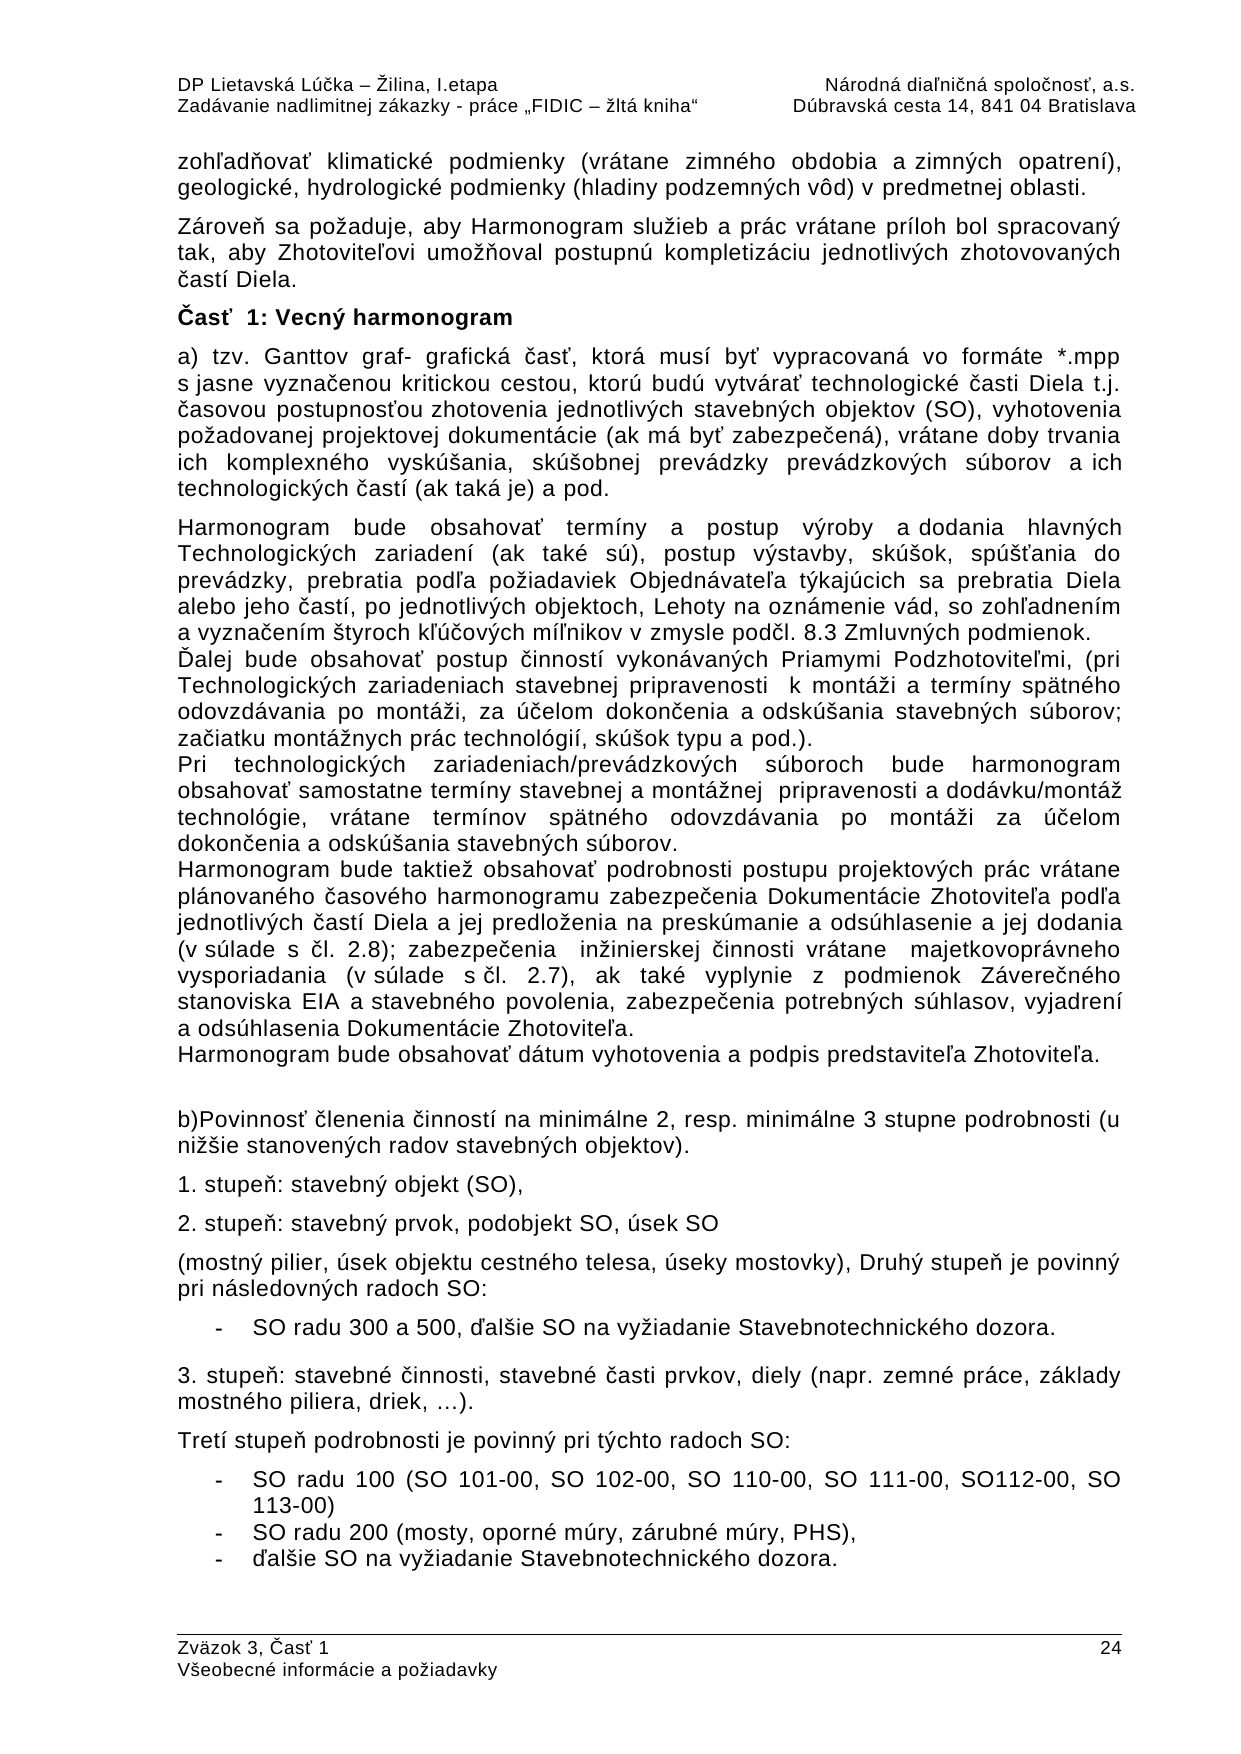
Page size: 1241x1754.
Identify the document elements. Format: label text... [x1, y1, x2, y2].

text 2. stupeň: stavebný prvok, podobjekt SO, úsek SO [177, 1210, 1122, 1237]
text 3. stupeň: stavebné činnosti, stavebné časti prvkov, diely (napr. zemné práce, základy mostného piliera, driek, …). [177, 1362, 1122, 1414]
text Časť 1: Vecný harmonogram [177, 304, 1122, 331]
text Pri technologických zariadeniach/prevádzkových súboroch bude harmonogram obsahovať samostatne termíny stavebnej a montážnej pripravenosti a dodávku/montáž technológie, vrátane termínov spätného odovzdávania po montáži za účelom dokončenia a odskúšania stavebných súborov. [177, 751, 1122, 856]
text 1. stupeň: stavebný objekt (SO), [177, 1171, 1122, 1198]
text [177, 148, 1122, 200]
list ďalšie SO na vyžiadanie Stavebnotechnického dozora. [215, 1545, 1122, 1571]
list SO radu 300 a 500, ďalšie SO na vyžiadanie Stavebnotechnického dozora. [215, 1314, 1122, 1341]
list SO radu 200 (mosty, oporné múry, zárubné múry, PHS), [215, 1518, 1122, 1545]
text Harmonogram bude taktiež obsahovať podrobnosti postupu projektových prác vrátane plánovaného časového harmonogramu zabezpečenia Dokumentácie Zhotoviteľa podľa jednotlivých častí Diela a jej predloženia na preskúmanie a odsúhlasenie a jej dodania (v súlade s čl. 2.8); zabezpečenia inžinierskej činnosti vrátane majetkovoprávneho vysporiadania (v súlade s čl. 2.7), ak také vyplynie z podmienok Záverečného stanoviska EIA a stavebného povolenia, zabezpečenia potrebných súhlasov, vyjadrení a odsúhlasenia Dokumentácie Zhotoviteľa. [177, 856, 1122, 1041]
text Tretí stupeň podrobnosti je povinný pri týchto radoch SO: [177, 1427, 1122, 1453]
text (mostný pilier, úsek objektu cestného telesa, úseky mostovky), Druhý stupeň je povinný pri následovných radoch SO: [177, 1249, 1122, 1302]
text b)Povinnosť členenia činností na minimálne 2, resp. minimálne 3 stupne podrobnosti (u nižšie stanovených radov stavebných objektov). [177, 1106, 1122, 1159]
text Zároveň sa požaduje, aby Harmonogram služieb a prác vrátane príloh bol spracovaný tak, aby Zhotoviteľovi umožňoval postupnú kompletizáciu jednotlivých zhotovovaných častí Diela. [177, 213, 1122, 292]
list SO radu 100 (SO 101-00, SO 102-00, SO 110-00, SO 111-00, SO112-00, SO 113-00) [215, 1466, 1122, 1518]
text Harmonogram bude obsahovať termíny a postup výroby a dodania hlavných Technologických zariadení (ak také sú), postup výstavby, skúšok, spúšťania do prevádzky, prebratia podľa požiadaviek Objednávateľa týkajúcich sa prebratia Diela alebo jeho častí, po jednotlivých objektoch, Lehoty na oznámenie vád, so zohľadnením a vyznačením štyroch kľúčových míľnikov v zmysle podčl. 8.3 Zmluvných podmienok. [177, 514, 1122, 646]
text Ďalej bude obsahovať postup činností vykonávaných Priamymi Podzhotoviteľmi, (pri Technologických zariadeniach stavebnej pripravenosti k montáži a termíny spätného odovzdávania po montáži, za účelom dokončenia a odskúšania stavebných súborov; začiatku montážnych prác technológií, skúšok typu a pod.). [177, 646, 1122, 751]
text a) tzv. Ganttov graf- grafická časť, ktorá musí byť vypracovaná vo formáte *.mpp s jasne vyznačenou kritickou cestou, ktorú budú vytvárať technologické časti Diela t.j. časovou postupnosťou zhotovenia jednotlivých stavebných objektov (SO), vyhotovenia požadovanej projektovej dokumentácie (ak má byť zabezpečená), vrátane doby trvania ich komplexného vyskúšania, skúšobnej prevádzky prevádzkových súborov a ich technologických častí (ak taká je) a pod. [177, 343, 1122, 501]
text Harmonogram bude obsahovať dátum vyhotovenia a podpis predstaviteľa Zhotoviteľa. [177, 1041, 1122, 1067]
